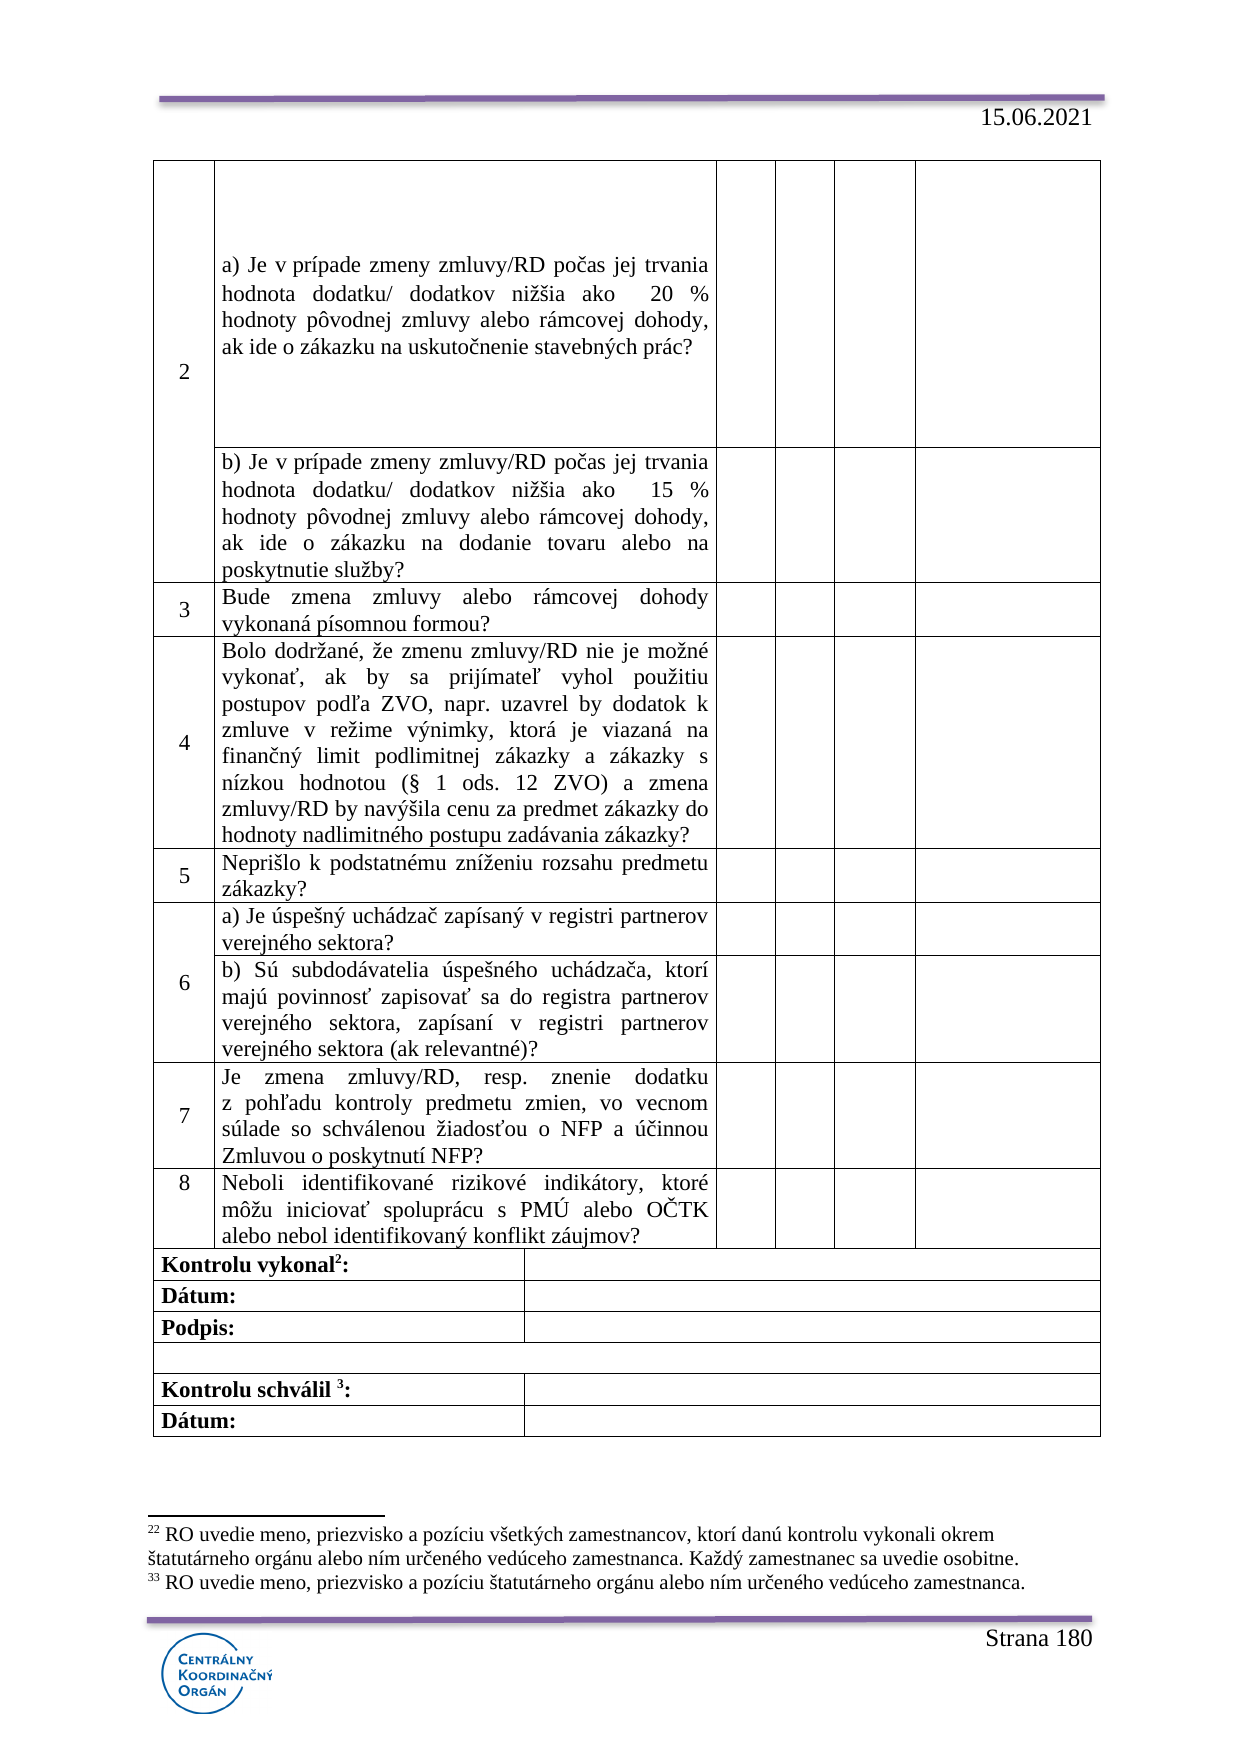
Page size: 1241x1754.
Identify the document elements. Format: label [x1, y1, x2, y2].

picture [159, 1631, 272, 1713]
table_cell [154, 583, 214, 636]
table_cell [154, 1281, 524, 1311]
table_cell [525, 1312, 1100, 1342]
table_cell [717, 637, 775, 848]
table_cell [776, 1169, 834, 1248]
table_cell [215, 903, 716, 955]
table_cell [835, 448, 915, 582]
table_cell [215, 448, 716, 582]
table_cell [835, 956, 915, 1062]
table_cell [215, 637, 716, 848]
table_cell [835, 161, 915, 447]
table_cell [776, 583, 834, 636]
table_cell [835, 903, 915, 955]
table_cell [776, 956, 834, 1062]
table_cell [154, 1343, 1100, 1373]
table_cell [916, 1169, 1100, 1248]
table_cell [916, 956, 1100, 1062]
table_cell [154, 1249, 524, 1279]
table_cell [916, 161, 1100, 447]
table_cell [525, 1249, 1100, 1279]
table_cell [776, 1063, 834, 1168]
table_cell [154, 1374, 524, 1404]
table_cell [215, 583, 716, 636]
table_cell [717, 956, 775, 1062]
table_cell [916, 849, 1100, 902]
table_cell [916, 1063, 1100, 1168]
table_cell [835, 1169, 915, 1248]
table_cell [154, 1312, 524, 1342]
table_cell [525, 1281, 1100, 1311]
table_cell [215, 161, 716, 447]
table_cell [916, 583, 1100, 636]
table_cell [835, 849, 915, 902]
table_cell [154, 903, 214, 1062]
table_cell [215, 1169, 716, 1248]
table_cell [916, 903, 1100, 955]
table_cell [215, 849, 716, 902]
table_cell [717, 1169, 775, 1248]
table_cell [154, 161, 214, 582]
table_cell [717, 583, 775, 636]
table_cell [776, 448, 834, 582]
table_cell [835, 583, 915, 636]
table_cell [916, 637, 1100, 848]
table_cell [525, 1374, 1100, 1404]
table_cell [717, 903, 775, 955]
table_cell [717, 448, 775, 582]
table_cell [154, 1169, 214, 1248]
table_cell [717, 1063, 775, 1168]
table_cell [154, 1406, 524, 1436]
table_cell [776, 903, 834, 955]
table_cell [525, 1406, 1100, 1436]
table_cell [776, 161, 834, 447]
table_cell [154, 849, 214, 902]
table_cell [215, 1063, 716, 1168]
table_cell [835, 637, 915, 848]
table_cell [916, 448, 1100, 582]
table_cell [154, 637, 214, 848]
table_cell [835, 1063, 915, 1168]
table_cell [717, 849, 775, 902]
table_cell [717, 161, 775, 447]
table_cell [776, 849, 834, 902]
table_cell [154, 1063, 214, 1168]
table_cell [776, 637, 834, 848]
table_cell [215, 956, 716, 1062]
